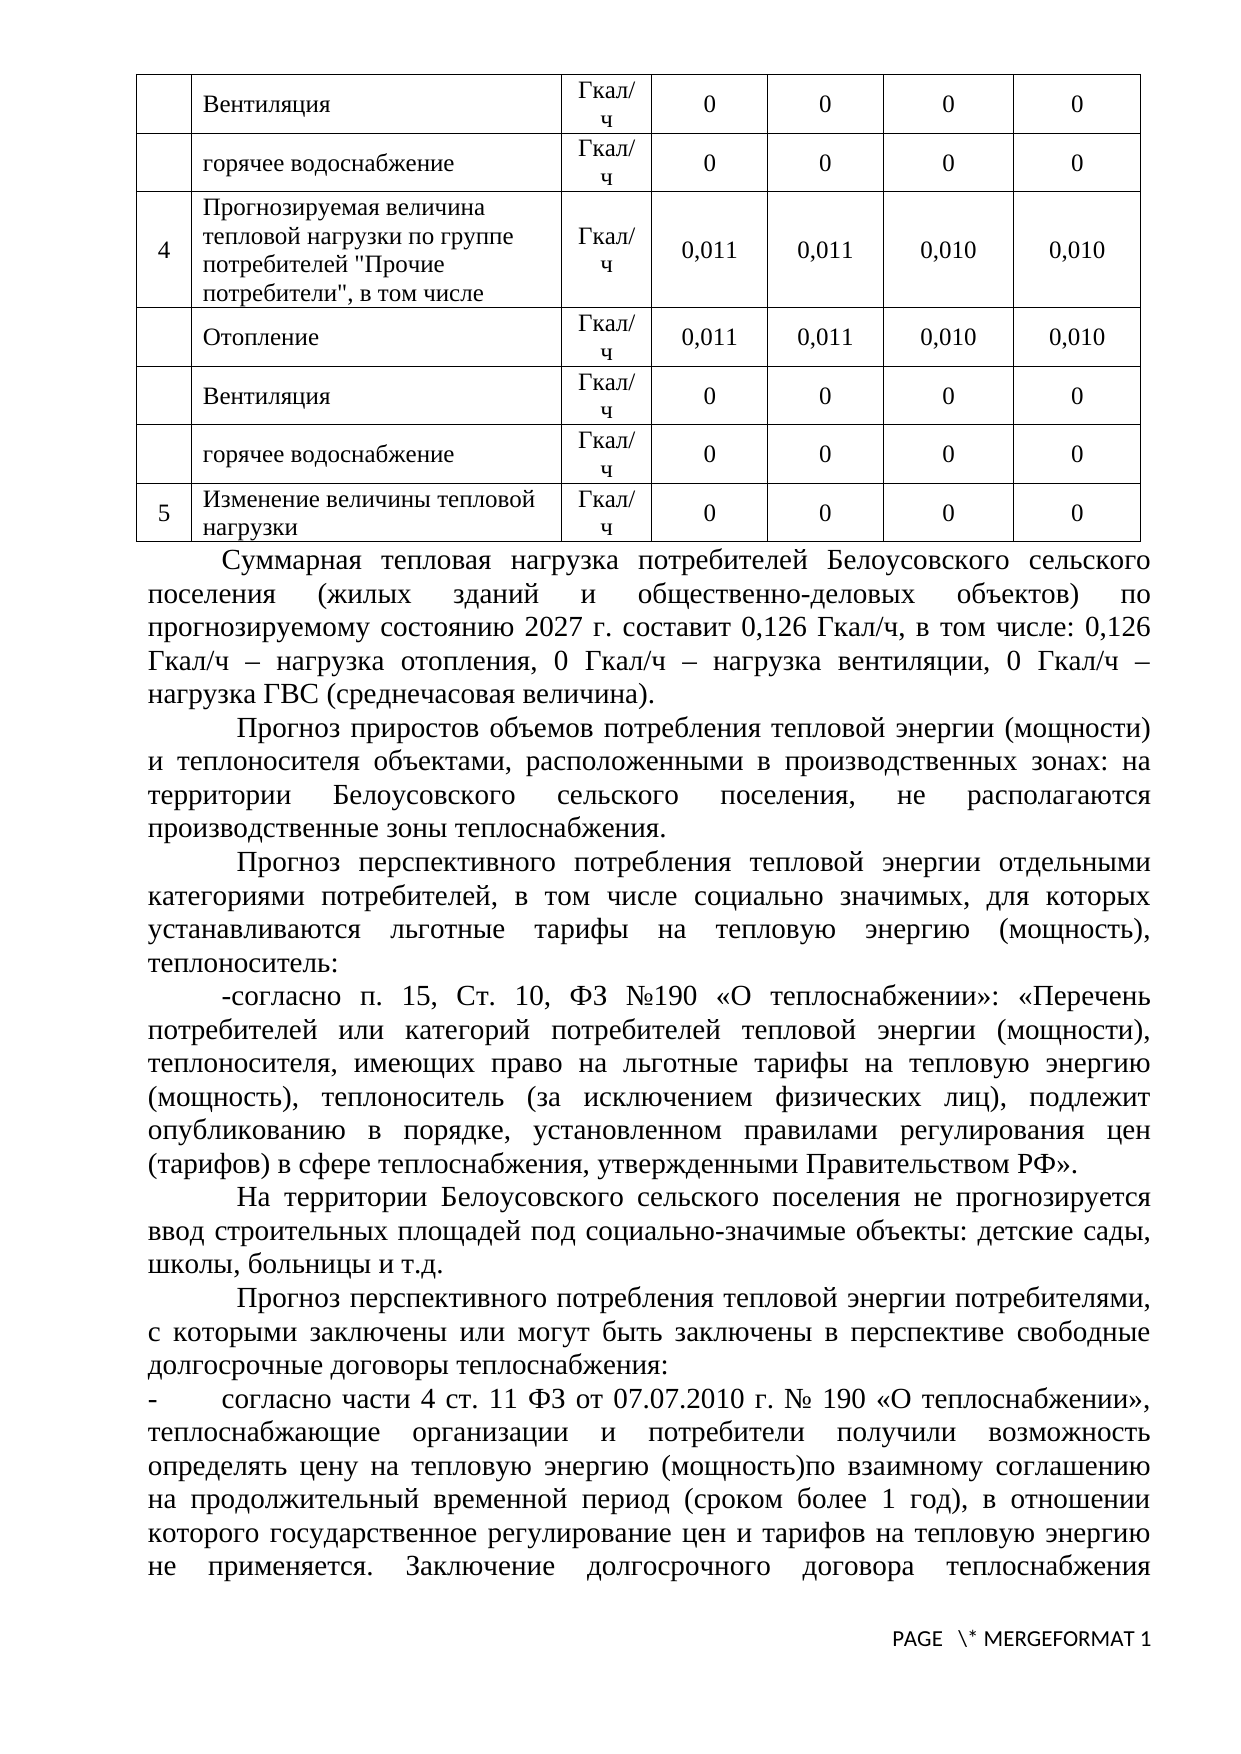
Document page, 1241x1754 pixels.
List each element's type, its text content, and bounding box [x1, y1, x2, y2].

table_cell Гкал/ч [562, 484, 651, 541]
table_cell 0 [884, 75, 1013, 132]
table_cell 0 [884, 134, 1013, 191]
table_cell 0 [768, 425, 883, 483]
table_cell Вентиляция [192, 367, 561, 424]
table_cell 0 [1014, 75, 1140, 132]
table_cell Гкал/ч [562, 134, 651, 191]
text Прогноз перспективного потребления тепловой энергии потребителями, с которыми заключены или могут быть заключены в перспективе свободные долгосрочные договоры теплоснабжения: [148, 1280, 1152, 1381]
table_cell 0 [1014, 484, 1140, 541]
table_cell 0,011 [768, 308, 883, 366]
table_cell [137, 308, 191, 366]
table_cell 0 [1014, 425, 1140, 483]
table_cell 0,010 [1014, 308, 1140, 366]
table_cell [137, 134, 191, 191]
table_cell 5 [137, 484, 191, 541]
table_cell 0,010 [1014, 192, 1140, 307]
table_cell 0 [652, 134, 767, 191]
table_cell 0,010 [884, 308, 1013, 366]
table_cell Прогнозируемая величина тепловой нагрузки по группе потребителей "Прочие потребители", в том числе [192, 192, 561, 307]
table_cell [137, 75, 191, 132]
table_cell 0 [768, 484, 883, 541]
table_cell Гкал/ч [562, 308, 651, 366]
table_cell 0 [884, 367, 1013, 424]
text Прогноз перспективного потребления тепловой энергии отдельными категориями потребителей, в том числе социально значимых, для которых устанавливаются льготные тарифы на тепловую энергию (мощность), теплоноситель: [148, 844, 1152, 978]
table_cell 0,010 [884, 192, 1013, 307]
text На территории Белоусовского сельского поселения не прогнозируется ввод строительных площадей под социально-значимые объекты: детские сады, школы, больницы и т.д. [148, 1179, 1152, 1280]
table_cell [137, 367, 191, 424]
table_cell 0,011 [768, 192, 883, 307]
table_cell 0 [768, 75, 883, 132]
table_cell Гкал/ч [562, 367, 651, 424]
table_cell 0 [652, 367, 767, 424]
table_cell [137, 425, 191, 483]
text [148, 1381, 1152, 1582]
text Прогноз приростов объемов потребления тепловой энергии (мощности) и теплоносителя объектами, расположенными в производственных зонах: на территории Белоусовского сельского поселения, не располагаются производственные зоны теплоснабжения. [148, 710, 1152, 844]
table_cell 4 [137, 192, 191, 307]
table_cell 0 [1014, 134, 1140, 191]
text Суммарная тепловая нагрузка потребителей Белоусовского сельского поселения (жилых зданий и общественно-деловых объектов) по прогнозируемому состоянию 2027 г. составит 0,126 Гкал/ч, в том числе: 0,126 Гкал/ч – нагрузка отопления, 0 Гкал/ч – нагрузка вентиляции, 0 Гкал/ч – нагрузка ГВС (среднечасовая величина). [148, 542, 1152, 710]
table_cell Гкал/ч [562, 425, 651, 483]
table_cell 0 [884, 425, 1013, 483]
text -согласно п. 15, Ст. 10, ФЗ №190 «О теплоснабжении»: «Перечень потребителей или категорий потребителей тепловой энергии (мощности), теплоносителя, имеющих право на льготные тарифы на тепловую энергию (мощность), теплоноситель (за исключением физических лиц), подлежит опубликованию в порядке, установленном правилами регулирования цен (тарифов) в сфере теплоснабжения, утвержденными Правительством РФ». [148, 978, 1152, 1179]
table_cell 0 [768, 134, 883, 191]
table_cell 0 [768, 367, 883, 424]
table_cell 0 [652, 425, 767, 483]
table_cell 0 [1014, 367, 1140, 424]
table_cell Вентиляция [192, 75, 561, 132]
table_cell Гкал/ч [562, 75, 651, 132]
table_cell 0,011 [652, 192, 767, 307]
table_cell 0 [652, 75, 767, 132]
table_cell 0,011 [652, 308, 767, 366]
table_cell горячее водоснабжение [192, 425, 561, 483]
table_cell Гкал/ч [562, 192, 651, 307]
table_cell Изменение величины тепловой нагрузки [192, 484, 561, 541]
table_cell Отопление [192, 308, 561, 366]
table_cell 0 [884, 484, 1013, 541]
table_cell горячее водоснабжение [192, 134, 561, 191]
table_cell 0 [652, 484, 767, 541]
